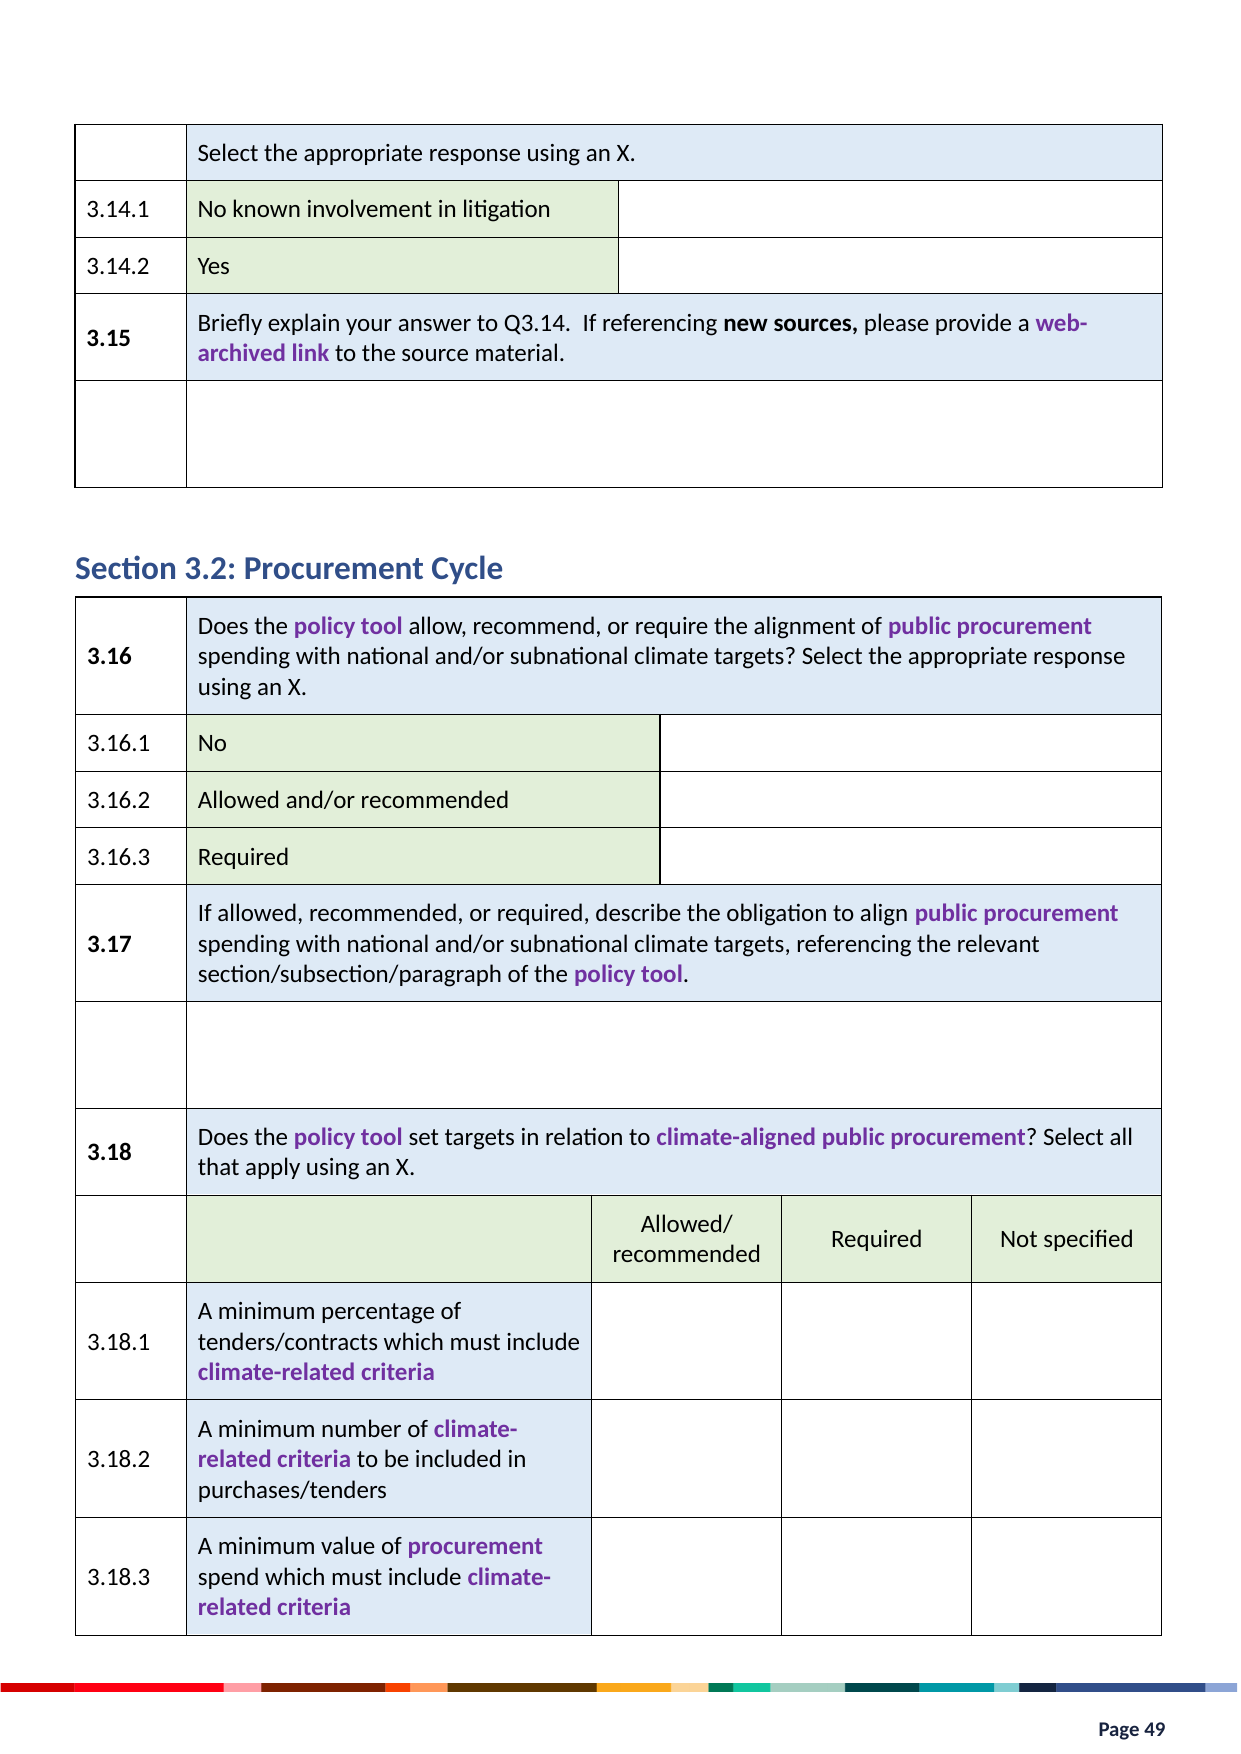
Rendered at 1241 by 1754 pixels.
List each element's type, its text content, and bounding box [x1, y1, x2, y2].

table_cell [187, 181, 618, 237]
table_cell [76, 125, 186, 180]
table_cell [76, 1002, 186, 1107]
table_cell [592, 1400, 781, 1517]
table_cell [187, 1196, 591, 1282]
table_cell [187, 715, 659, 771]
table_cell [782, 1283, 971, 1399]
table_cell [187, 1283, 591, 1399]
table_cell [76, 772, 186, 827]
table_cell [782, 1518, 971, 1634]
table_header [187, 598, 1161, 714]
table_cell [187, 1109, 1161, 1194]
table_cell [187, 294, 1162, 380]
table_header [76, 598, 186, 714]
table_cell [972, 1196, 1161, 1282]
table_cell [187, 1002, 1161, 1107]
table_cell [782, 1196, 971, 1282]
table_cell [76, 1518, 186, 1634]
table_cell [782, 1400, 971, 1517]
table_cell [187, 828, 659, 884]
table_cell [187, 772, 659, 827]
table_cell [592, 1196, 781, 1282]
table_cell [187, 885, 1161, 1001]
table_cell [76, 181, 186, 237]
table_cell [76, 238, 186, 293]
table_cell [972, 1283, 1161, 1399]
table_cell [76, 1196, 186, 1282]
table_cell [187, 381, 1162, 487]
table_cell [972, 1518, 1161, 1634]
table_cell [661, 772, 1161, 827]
picture [0, 1683, 1236, 1692]
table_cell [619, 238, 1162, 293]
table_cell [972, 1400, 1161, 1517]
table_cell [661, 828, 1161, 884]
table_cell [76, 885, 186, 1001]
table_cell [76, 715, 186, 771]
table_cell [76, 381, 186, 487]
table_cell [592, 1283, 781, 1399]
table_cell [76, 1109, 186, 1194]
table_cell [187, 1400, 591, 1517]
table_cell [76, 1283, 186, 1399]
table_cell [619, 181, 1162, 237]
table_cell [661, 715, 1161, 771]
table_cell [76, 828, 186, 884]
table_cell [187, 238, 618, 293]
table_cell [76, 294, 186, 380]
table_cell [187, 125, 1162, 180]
subtitle Section 3.2: Procurement Cycle [75, 547, 1165, 588]
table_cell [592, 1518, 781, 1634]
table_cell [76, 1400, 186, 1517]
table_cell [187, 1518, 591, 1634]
